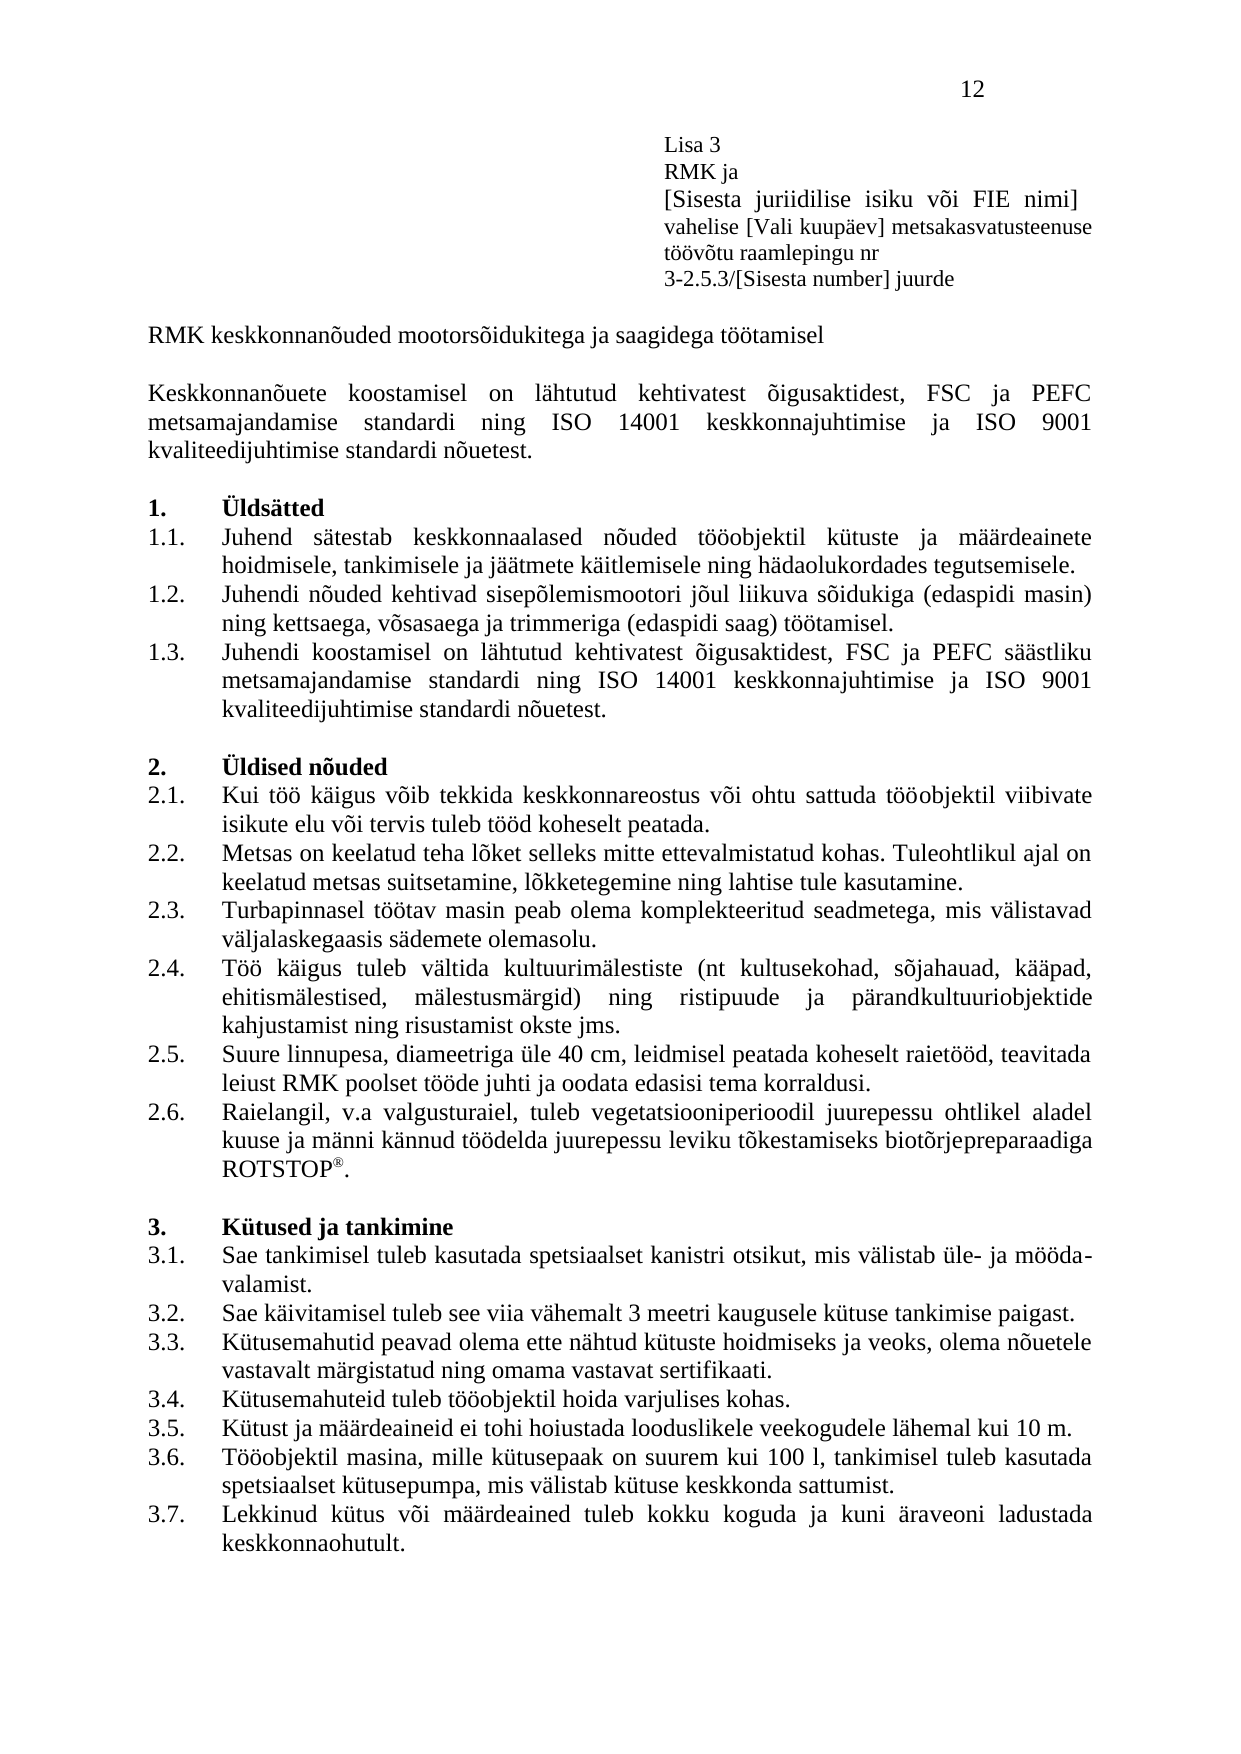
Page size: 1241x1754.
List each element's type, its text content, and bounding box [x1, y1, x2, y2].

text Lisa 3 [590, 131, 1092, 158]
list Suure linnupesa, diameetriga üle 40 cm, leidmisel peatada koheselt raietööd, teavitada leiust RMK poolset tööde juhti ja oodata edasisi tema korraldusi. [148, 1039, 1092, 1097]
list Sae käivitamisel tuleb see viia vähemalt 3 meetri kaugusele kütuse tankimise paigast. [148, 1298, 1092, 1327]
text RMK keskkonnanõuded mootorsõidukitega ja saagidega töötamisel [148, 321, 1092, 349]
list Kütusemahuteid tuleb tööobjektil hoida varjulises kohas. [148, 1384, 1092, 1413]
list Kütused ja tankimine [148, 1212, 1092, 1241]
list Juhendi koostamisel on lähtutud kehtivatest õigusaktidest, FSC ja PEFC säästliku metsamajandamise standardi ning ISO 14001 keskkonnajuhtimise ja ISO 9001 kvaliteedijuhtimise standardi nõuetest. [148, 637, 1092, 723]
text vahelise metsakasvatusteenuse töövõtu raamlepingu nr [664, 184, 1092, 266]
list Metsas on keelatud teha lõket selleks mitte ettevalmistatud kohas. Tuleohtlikul ajal on keelatud metsas suitsetamine, lõkketegemine ning lahtise tule kasutamine. [148, 838, 1092, 896]
list Töö käigus tuleb vältida kultuurimälestiste (nt kultusekohad, sõjahauad, kääpad, ehitismälestised, mälestusmärgid) ning ristipuude ja pärandkultuuriobjektide kahjustamist ning risustamist okste jms. [148, 953, 1092, 1039]
list Raielangil, v.a valgusturaiel, tuleb vegetatsiooniperioodil juurepessu ohtlikel aladel kuuse ja männi kännud töödelda juurepessu leviku tõkestamiseks biotõrjepreparaadiga ROTSTOP®. [148, 1097, 1092, 1183]
text RMK ja [664, 158, 1092, 184]
text 3-2.5.3/ juurde [664, 266, 1092, 292]
list Juhendi nõuded kehtivad sisepõlemismootori jõul liikuva sõidukiga (edaspidi masin) ning kettsaega, võsasaega ja trimmeriga (edaspidi saag) töötamisel. [148, 579, 1092, 637]
list Turbapinnasel töötav masin peab olema komplekteeritud seadmetega, mis välistavad väljalaskegaasis sädemete olemasolu. [148, 896, 1092, 953]
list Kui töö käigus võib tekkida keskkonnareostus või ohtu sattuda tööobjektil viibivate isikute elu või tervis tuleb tööd koheselt peatada. [148, 781, 1092, 838]
text Keskkonnanõuete koostamisel on lähtutud kehtivatest õigusaktidest, FSC ja PEFC metsamajandamise standardi ning ISO 14001 keskkonnajuhtimise ja ISO 9001 kvaliteedijuhtimise standardi nõuetest. [148, 378, 1092, 464]
list Kütust ja määrdeaineid ei tohi hoiustada looduslikele veekogudele lähemal kui 10 m. [148, 1413, 1092, 1442]
list Üldised nõuded [148, 752, 1092, 781]
list Lekkinud kütus või määrdeained tuleb kokku koguda ja kuni äraveoni ladustada keskkonnaohutult. [148, 1499, 1092, 1557]
list Juhend sätestab keskkonnaalased nõuded tööobjektil kütuste ja määrdeainete hoidmisele, tankimisele ja jäätmete käitlemisele ning hädaolukordades tegutsemisele. [148, 522, 1092, 579]
list Kütusemahutid peavad olema ette nähtud kütuste hoidmiseks ja veoks, olema nõuetele vastavalt märgistatud ning omama vastavat sertifikaati. [148, 1327, 1092, 1384]
list Sae tankimisel tuleb kasutada spetsiaalset kanistri otsikut, mis välistab üle- ja möödavalamist. [148, 1241, 1092, 1298]
list Üldsätted [148, 493, 1092, 522]
list Tööobjektil masina, mille kütusepaak on suurem kui 100 l, tankimisel tuleb kasutada spetsiaalset kütusepumpa, mis välistab kütuse keskkonda sattumist. [148, 1442, 1092, 1499]
